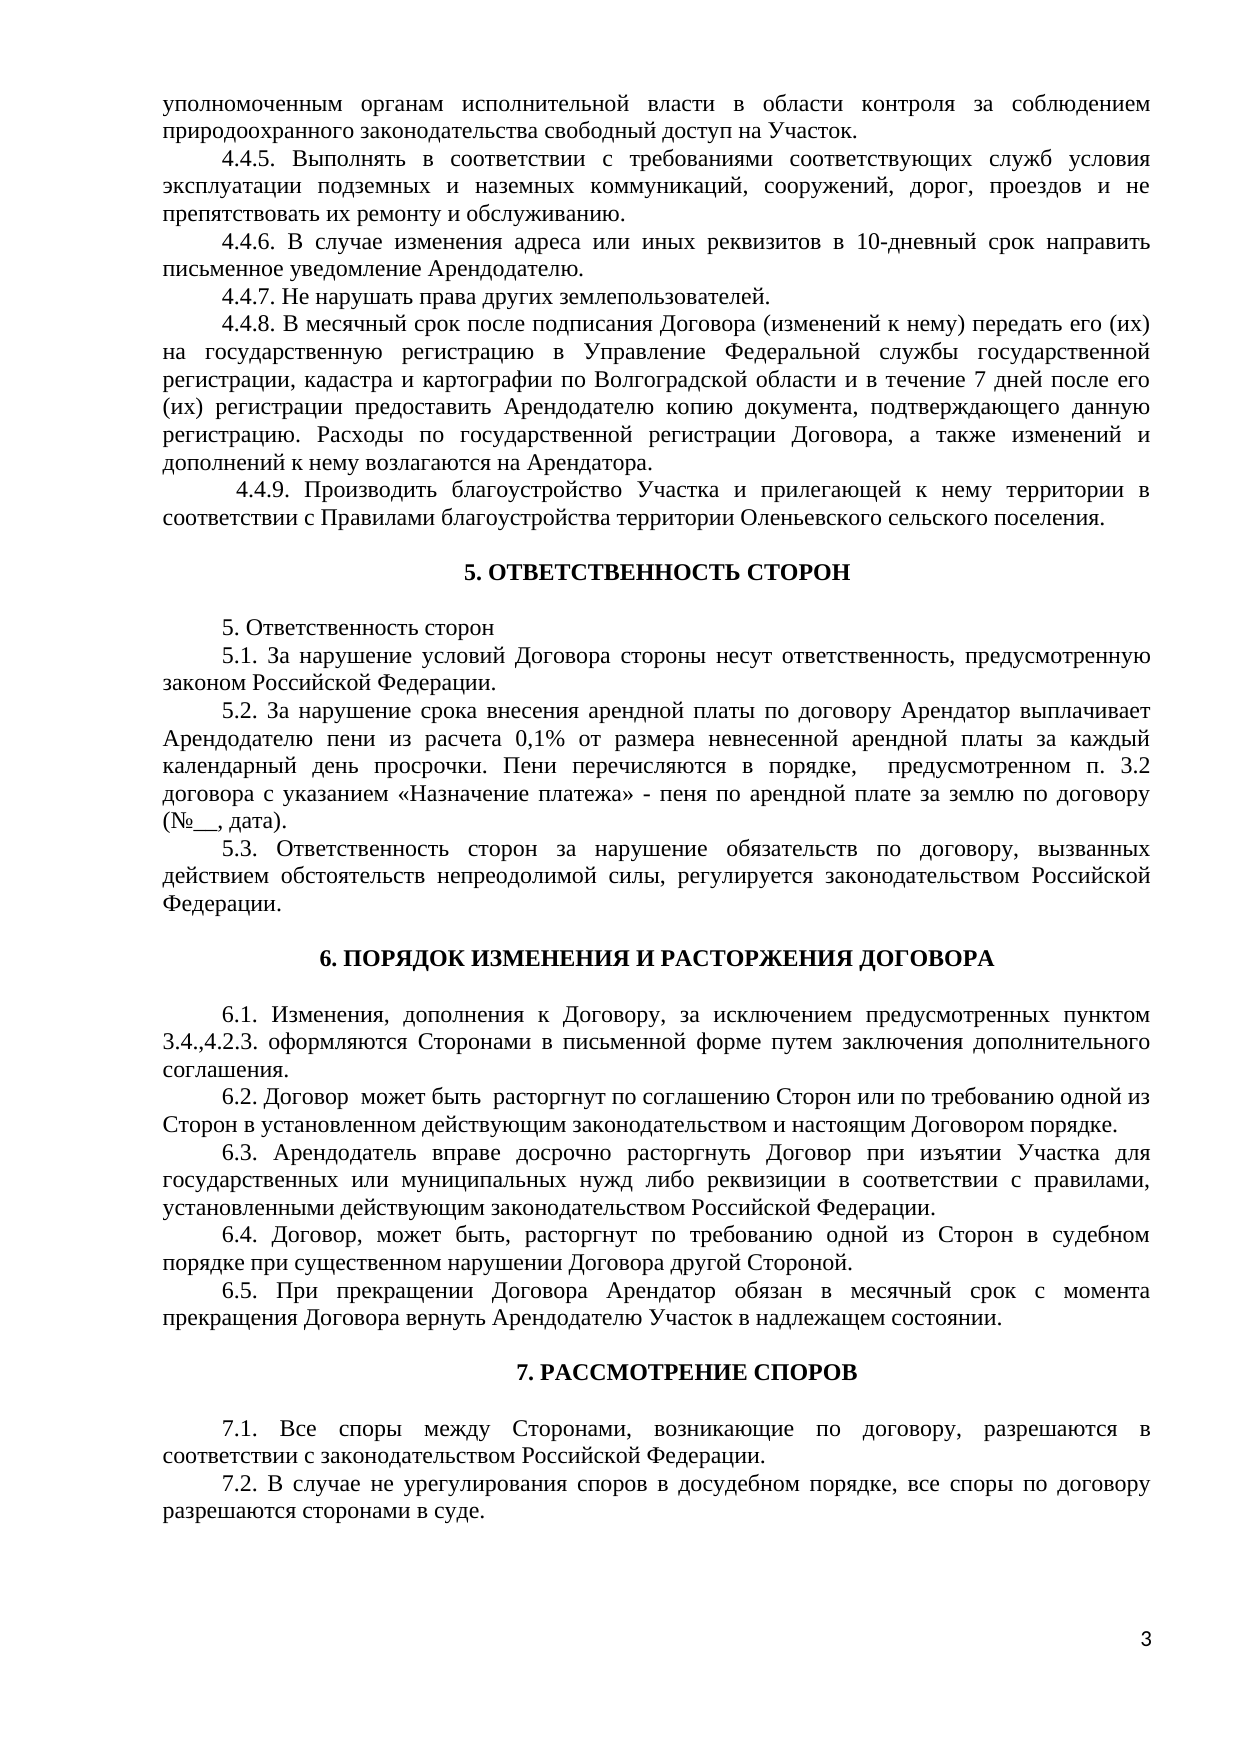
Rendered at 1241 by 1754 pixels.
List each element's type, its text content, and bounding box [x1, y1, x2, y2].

text 6.5. При прекращении Договора Арендатор обязан в месячный срок с момента прекращения Договора вернуть Арендодателю Участок в надлежащем состоянии. [162, 1276, 1152, 1331]
text 6.2. Договор может быть расторгнут по соглашению Сторон или по требованию одной из Сторон в установленном действующим законодательством и настоящим Договором порядке. [162, 1082, 1152, 1138]
text 6.4. Договор, может быть, расторгнут по требованию одной из Сторон в судебном порядке при существенном нарушении Договора другой Стороной. [162, 1220, 1152, 1276]
text 4.4.5. Выполнять в соответствии с требованиями соответствующих служб условия эксплуатации подземных и наземных коммуникаций, сооружений, дорог, проездов и не препятствовать их ремонту и обслуживанию. [162, 144, 1152, 227]
text 5.1. За нарушение условий Договора стороны несут ответственность, предусмотренную законом Российской Федерации. [162, 641, 1152, 696]
text 4.4.9. Производить благоустройство Участка и прилегающей к нему территории в соответствии с Правилами благоустройства территории Оленьевского сельского поселения. [162, 475, 1152, 530]
text 5.2. За нарушение срока внесения арендной платы по договору Арендатор выплачивает Арендодателю пени из расчета 0,1% от размера невнесенной арендной платы за каждый календарный день просрочки. Пени перечисляются в порядке, предусмотренном п. 3.2 договора с указанием «Назначение платежа» - пеня по арендной плате за землю по договору (№__, дата). [162, 696, 1152, 834]
text 5. ОТВЕТСТВЕННОСТЬ СТОРОН [162, 558, 1152, 586]
text 6. ПОРЯДОК ИЗМЕНЕНИЯ И РАСТОРЖЕНИЯ ДОГОВОРА [162, 944, 1152, 972]
text 5. Ответственность сторон [162, 613, 1152, 641]
text 7. РАССМОТРЕНИЕ СПОРОВ [162, 1358, 1152, 1386]
text 6.3. Арендодатель вправе досрочно расторгнуть Договор при изъятии Участка для государственных или муниципальных нужд либо реквизиции в соответствии с правилами, установленными действующим законодательством Российской Федерации. [162, 1138, 1152, 1220]
text 7.1. Все споры между Сторонами, возникающие по договору, разрешаются в соответствии с законодательством Российской Федерации. [162, 1414, 1152, 1469]
text 6.1. Изменения, дополнения к Договору, за исключением предусмотренных пунктом 3.4.,4.2.3. оформляются Сторонами в письменной форме путем заключения дополнительного соглашения. [162, 999, 1152, 1082]
text 4.4.6. В случае изменения адреса или иных реквизитов в 10-дневный срок направить письменное уведомление Арендодателю. [162, 227, 1152, 282]
text 5.3. Ответственность сторон за нарушение обязательств по договору, вызванных действием обстоятельств непреодолимой силы, регулируется законодательством Российской Федерации. [162, 834, 1152, 917]
text 7.2. В случае не урегулирования споров в досудебном порядке, все споры по договору разрешаются сторонами в суде. [162, 1469, 1152, 1524]
text 4.4.7. Не нарушать права других землепользователей. [162, 282, 1152, 309]
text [162, 89, 1152, 144]
text 4.4.8. В месячный срок после подписания Договора (изменений к нему) передать его (их) на государственную регистрацию в Управление Федеральной службы государственной регистрации, кадастра и картографии по Волгоградской области и в течение 7 дней после его (их) регистрации предоставить Арендодателю копию документа, подтверждающего данную регистрацию. Расходы по государственной регистрации Договора, а также изменений и дополнений к нему возлагаются на Арендатора. [162, 309, 1152, 475]
